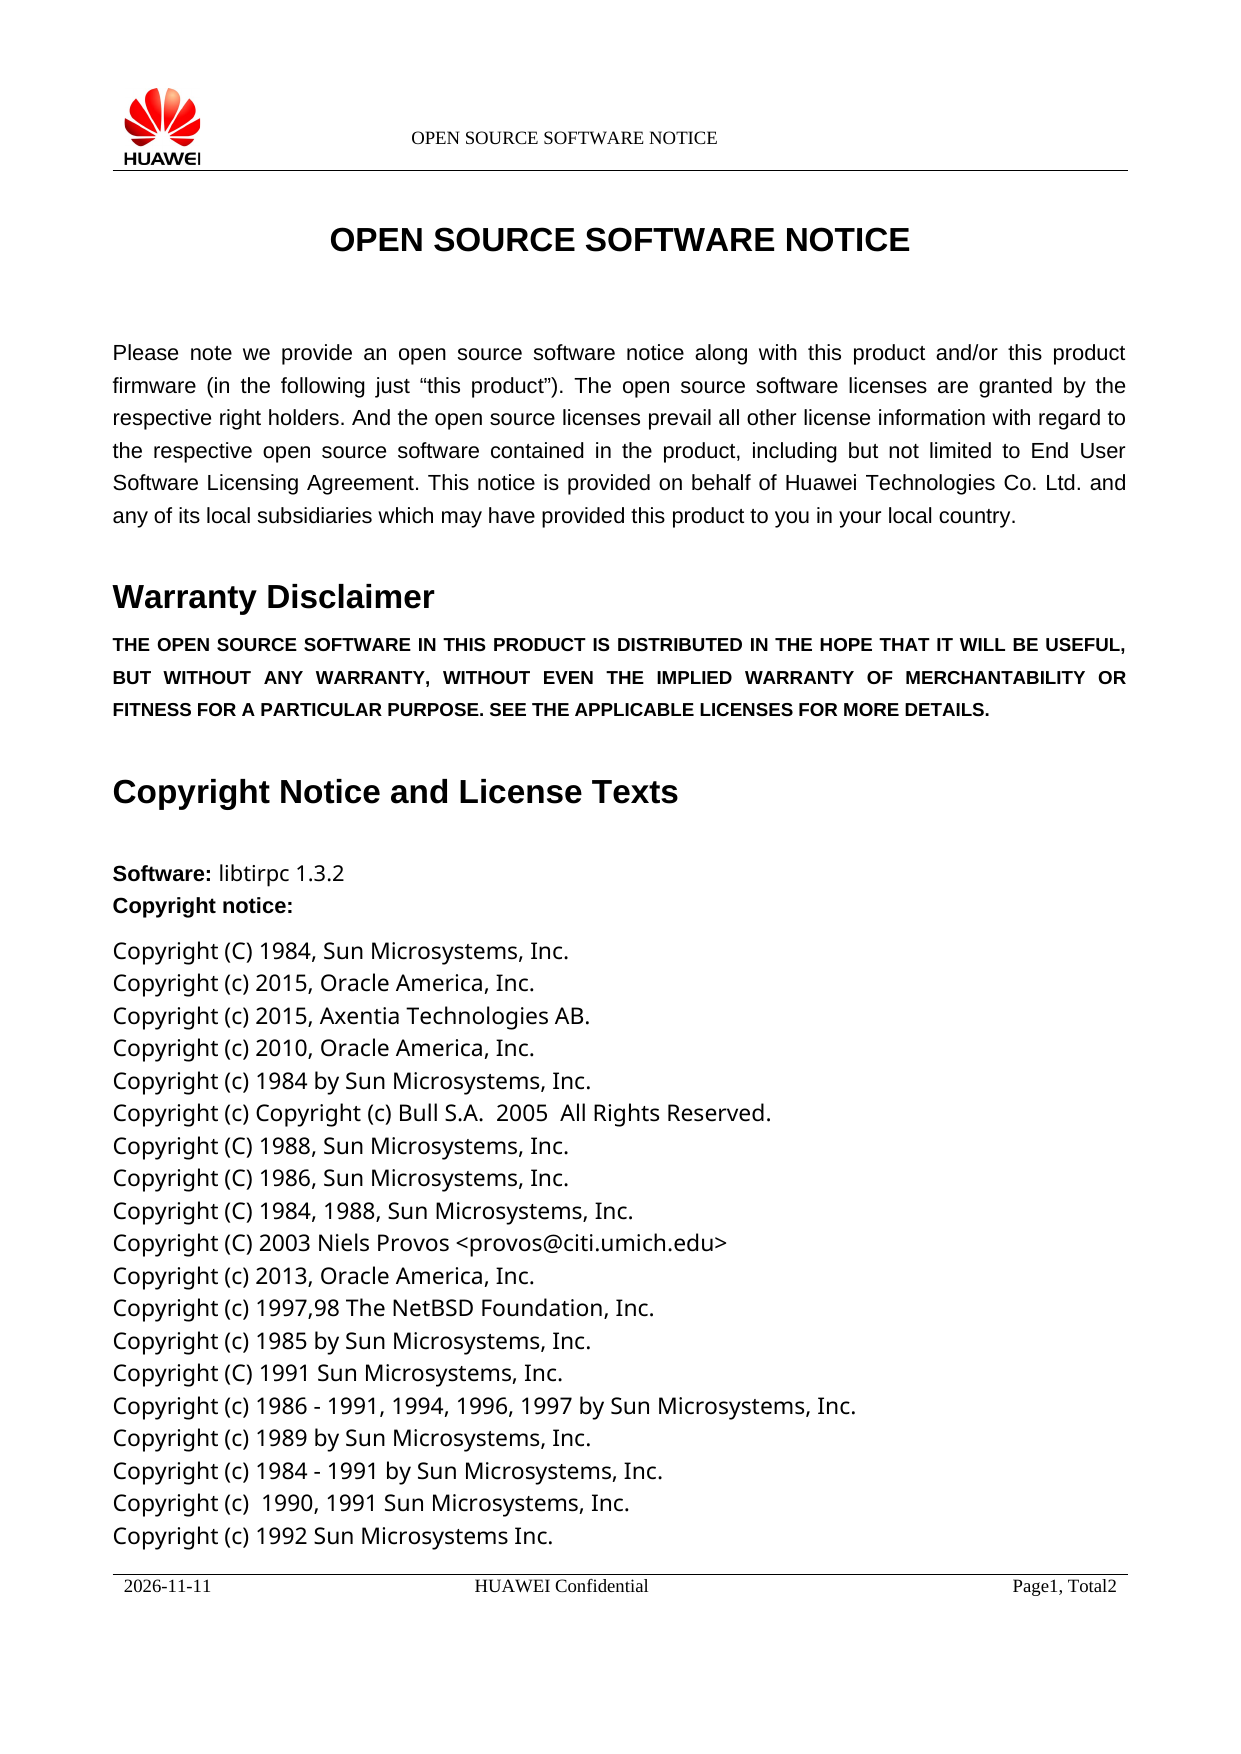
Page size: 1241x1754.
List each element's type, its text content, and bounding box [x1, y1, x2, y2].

text The open source software in this product is distributed in the hope that it will be useful, but WITHOUT ANY WARRANTY, without even the implied warranty of MERCHANTABILITY or FITNESS FOR A PARTICULAR PURPOSE. See the applicable licenses for more details. [112, 629, 1128, 726]
text Please note we provide an open source software notice along with this product and/or this product firmware (in the following just “this product”). The open source software licenses are granted by the respective right holders. And the open source licenses prevail all other license information with regard to the respective open source software contained in the product, including but not limited to End User Software Licensing Agreement. This notice is provided on behalf of Huawei Technologies Co. Ltd. and any of its local subsidiaries which may have provided this product to you in your local country. [112, 336, 1128, 531]
text OPEN SOURCE SOFTWARE NOTICE [112, 206, 1128, 271]
text Copyright notice: [112, 889, 1128, 921]
title Software: libtirpc 1.3.2 [112, 856, 1128, 889]
picture [124, 88, 201, 165]
text Copyright Notice and License Texts [112, 759, 1128, 824]
text Warranty Disclaimer [112, 564, 1128, 629]
